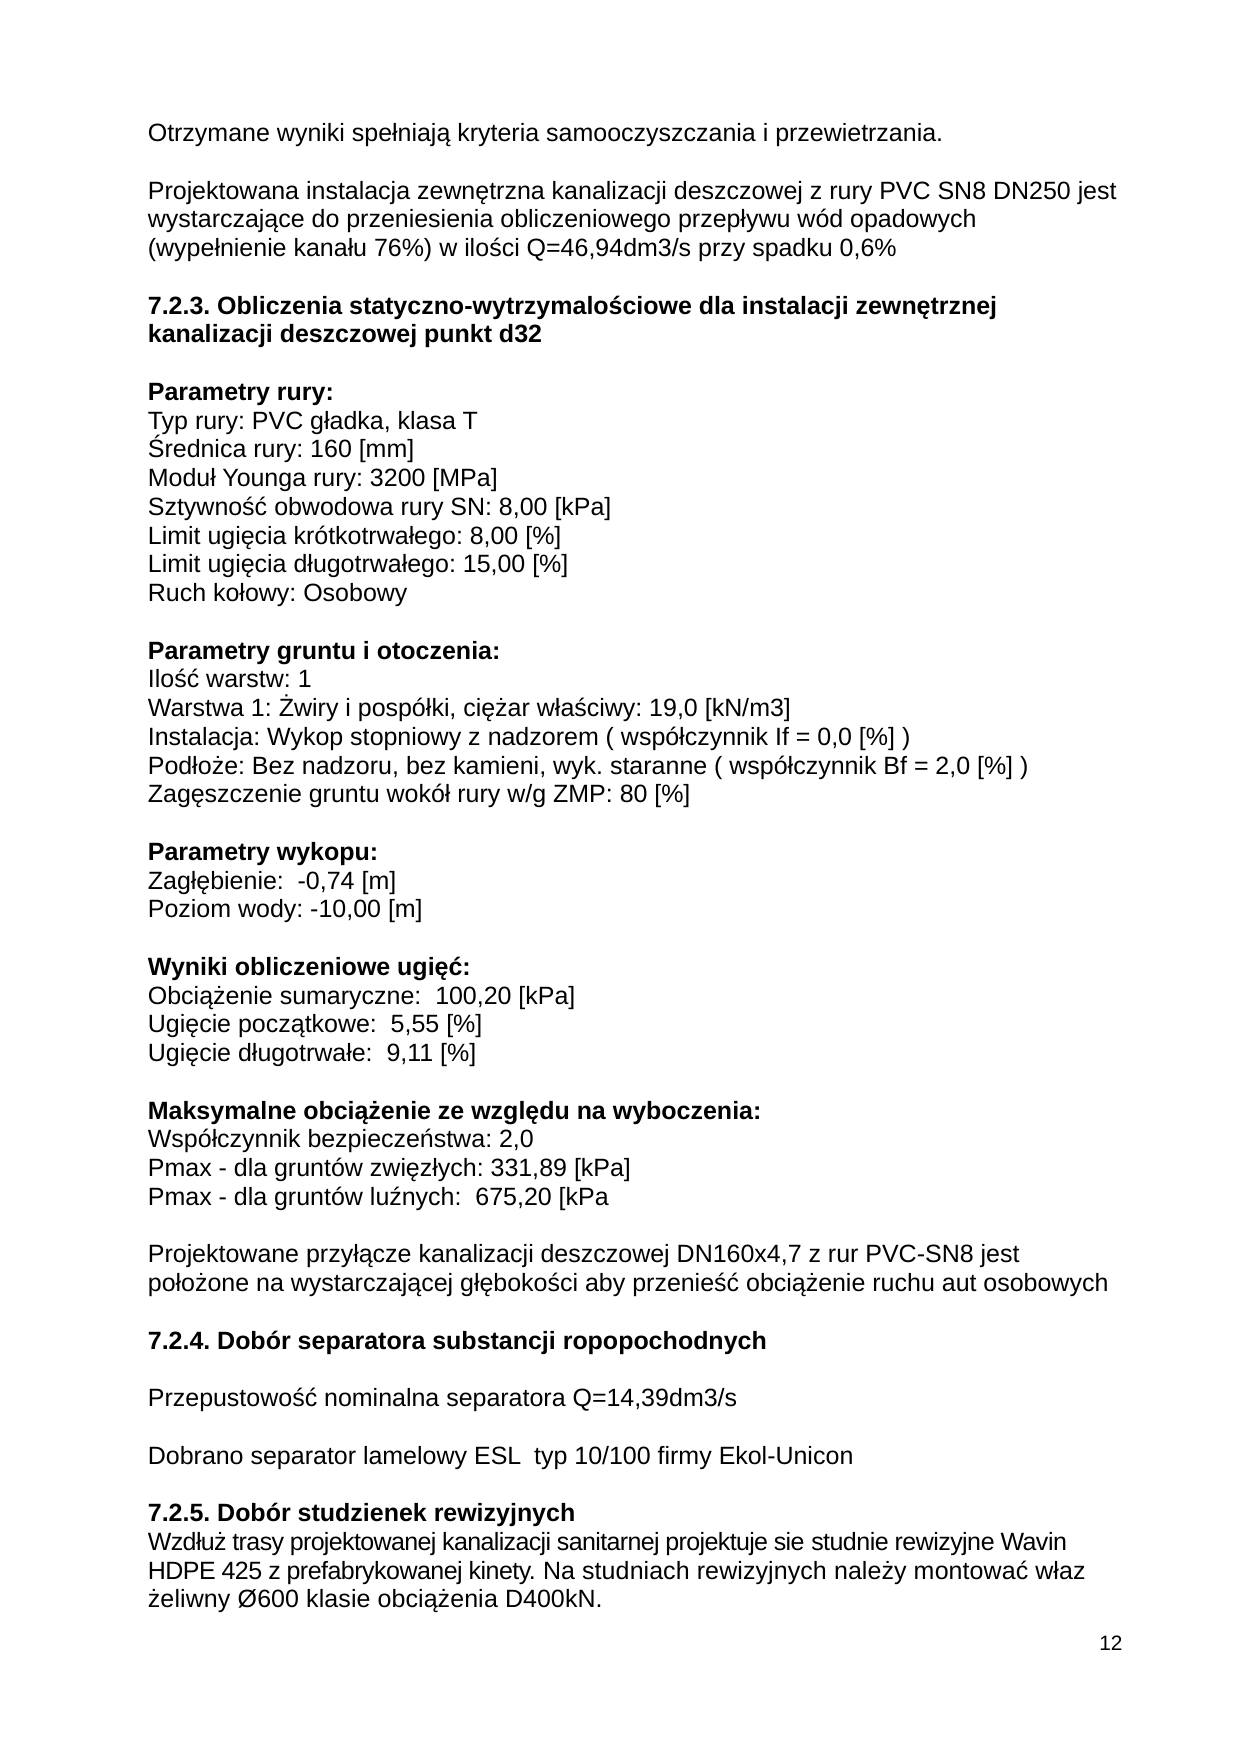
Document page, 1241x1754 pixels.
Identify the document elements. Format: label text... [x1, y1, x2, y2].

text Ilość warstw: 1 [148, 664, 1122, 693]
text Otrzymane wyniki spełniają kryteria samooczyszczania i przewietrzania. [148, 118, 1122, 147]
text Ugięcie długotrwałe: 9,11 [%] [148, 1038, 1122, 1067]
text Parametry gruntu i otoczenia: [148, 636, 1122, 664]
text Typ rury: PVC gładka, klasa T [148, 406, 1122, 434]
text Instalacja: Wykop stopniowy z nadzorem ( współczynnik If = 0,0 [%] ) [148, 722, 1122, 751]
text Limit ugięcia krótkotrwałego: 8,00 [%] [148, 521, 1122, 549]
text Projektowane przyłącze kanalizacji deszczowej DN160x4,7 z rur PVC-SN8 jest położone na wystarczającej głębokości aby przenieść obciążenie ruchu aut osobowych [148, 1239, 1122, 1297]
text Parametry rury: [148, 377, 1122, 406]
text Projektowana instalacja zewnętrzna kanalizacji deszczowej z rury PVC SN8 DN250 jest wystarczające do przeniesienia obliczeniowego przepływu wód opadowych (wypełnienie kanału 76%) w ilości Q=46,94dm3/s przy spadku 0,6% [148, 176, 1122, 262]
text 7.2.3. Obliczenia statyczno-wytrzymalościowe dla instalacji zewnętrznej kanalizacji deszczowej punkt d32 [148, 291, 1122, 348]
text Wzdłuż trasy projektowanej kanalizacji sanitarnej projektuje sie studnie rewizyjne Wavin HDPE 425 z prefabrykowanej kinety. Na studniach rewizyjnych należy montować właz żeliwny Ø600 klasie obciążenia D400kN. [148, 1527, 1122, 1613]
text Warstwa 1: Żwiry i pospółki, ciężar właściwy: 19,0 [kN/m3] [148, 693, 1122, 722]
text Pmax - dla gruntów zwięzłych: 331,89 [kPa] [148, 1153, 1122, 1182]
text Maksymalne obciążenie ze względu na wyboczenia: [148, 1096, 1122, 1124]
text Obciążenie sumaryczne: 100,20 [kPa] [148, 981, 1122, 1009]
text Średnica rury: 160 [mm] [148, 434, 1122, 463]
text 7.2.5. Dobór studzienek rewizyjnych [148, 1498, 1122, 1527]
text Dobrano separator lamelowy ESL typ 10/100 firmy Ekol-Unicon [148, 1441, 1122, 1469]
text 7.2.4. Dobór separatora substancji ropopochodnych [148, 1326, 1122, 1354]
text Limit ugięcia długotrwałego: 15,00 [%] [148, 549, 1122, 578]
text Sztywność obwodowa rury SN: 8,00 [kPa] [148, 492, 1122, 521]
text Poziom wody: -10,00 [m] [148, 894, 1122, 923]
text Moduł Younga rury: 3200 [MPa] [148, 463, 1122, 492]
text Parametry wykopu: [148, 837, 1122, 866]
text Zagęszczenie gruntu wokół rury w/g ZMP: 80 [%] [148, 779, 1122, 808]
text Przepustowość nominalna separatora Q=14,39dm3/s [148, 1383, 1122, 1412]
text Współczynnik bezpieczeństwa: 2,0 [148, 1124, 1122, 1153]
text Ruch kołowy: Osobowy [148, 578, 1122, 607]
text Ugięcie początkowe: 5,55 [%] [148, 1009, 1122, 1038]
text Podłoże: Bez nadzoru, bez kamieni, wyk. staranne ( współczynnik Bf = 2,0 [%] ) [148, 751, 1122, 779]
text Zagłębienie: -0,74 [m] [148, 866, 1122, 894]
text Pmax - dla gruntów luźnych: 675,20 [kPa [148, 1182, 1122, 1211]
text Wyniki obliczeniowe ugięć: [148, 952, 1122, 981]
